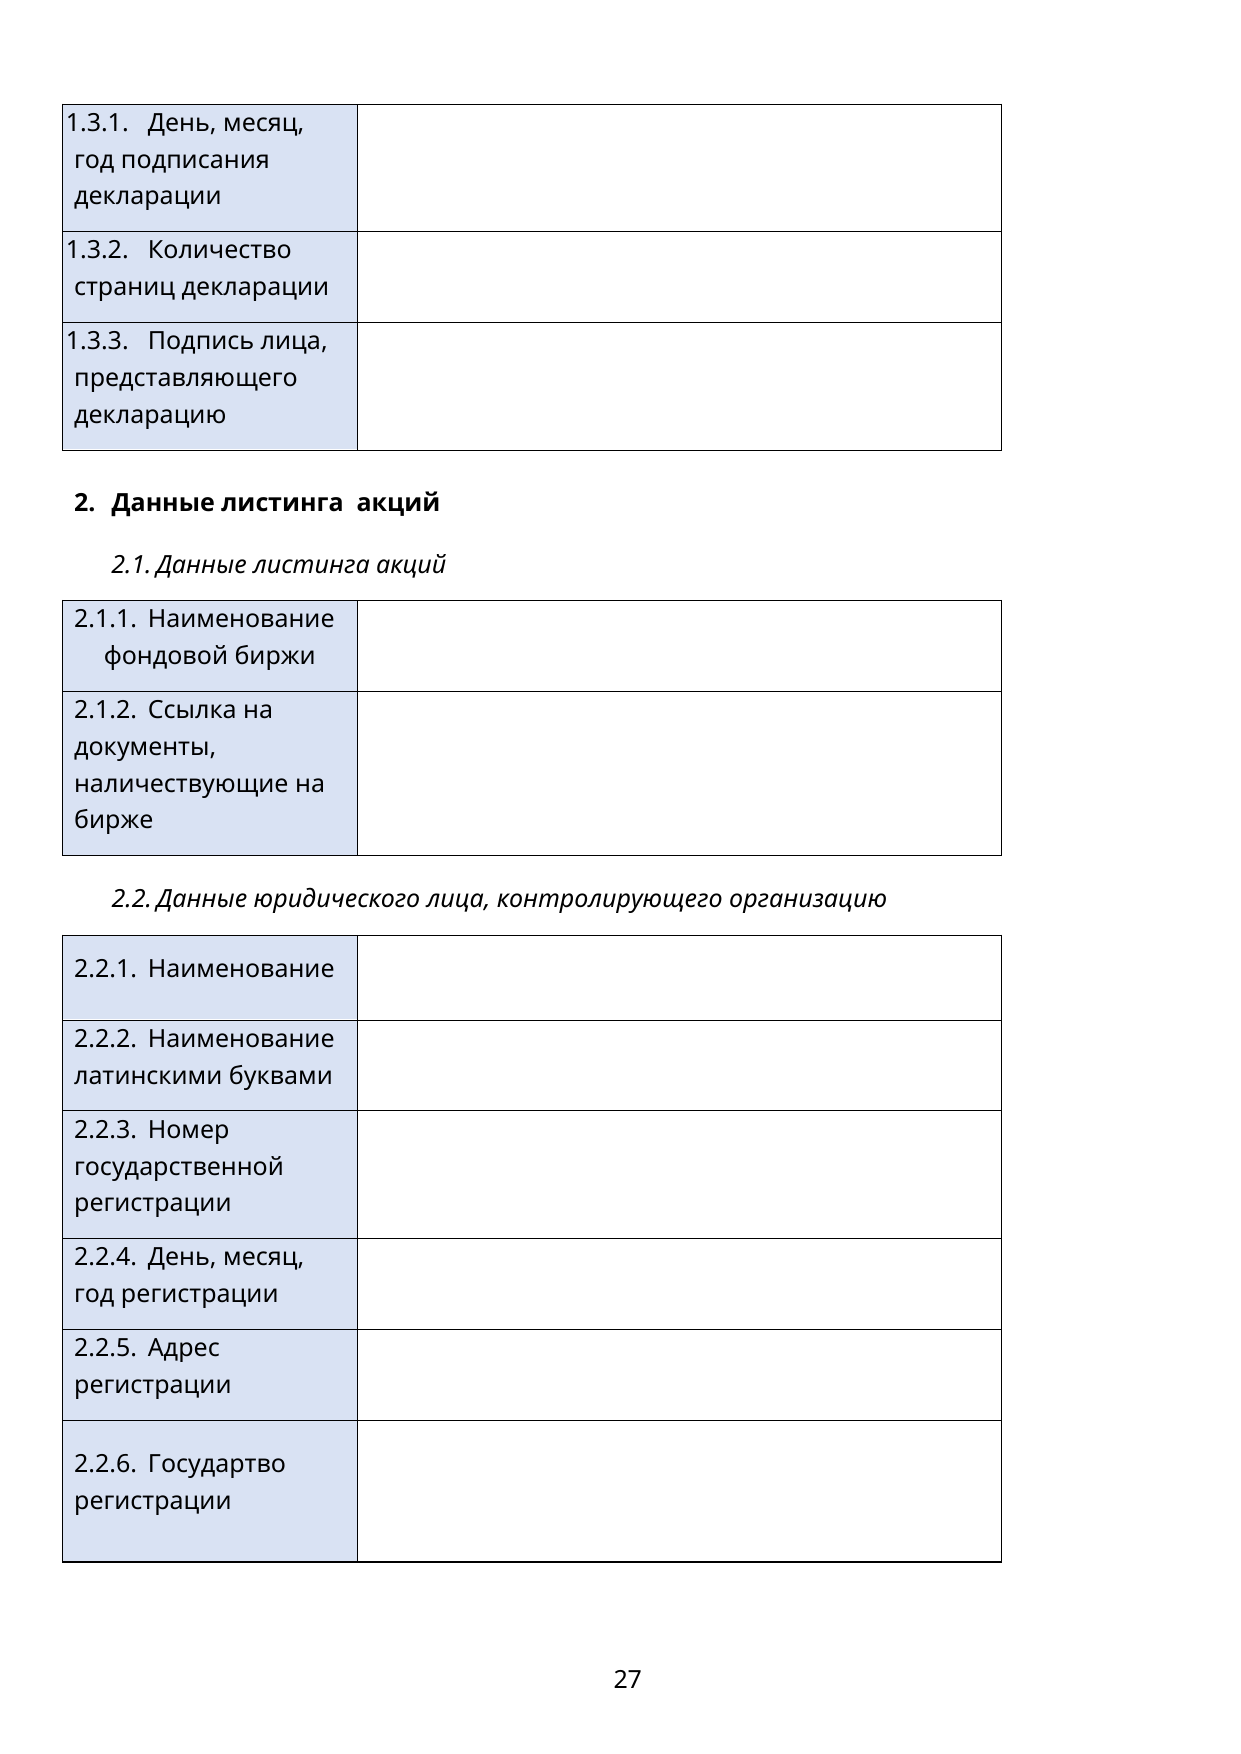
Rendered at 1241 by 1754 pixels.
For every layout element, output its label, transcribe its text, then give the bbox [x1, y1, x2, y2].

table_cell [358, 1021, 1001, 1110]
table_cell [358, 323, 1001, 449]
table_header Наименование фондовой биржи [63, 601, 357, 691]
table_cell [358, 1421, 1001, 1561]
table_header [358, 601, 1001, 691]
table_cell [358, 1239, 1001, 1329]
table_cell [358, 692, 1001, 855]
table_cell Количество страниц декларации [63, 232, 357, 322]
table_header [358, 105, 1001, 231]
table_cell [358, 1330, 1001, 1420]
table_header День, месяц, год подписания декларации [63, 105, 357, 231]
table_cell Наименование латинскими буквами [63, 1021, 357, 1110]
table_cell Государтво регистрации [63, 1421, 357, 1561]
list Данные листинга акций [111, 546, 1181, 580]
table_cell Ссылка на документы, наличествующие на бирже [63, 692, 357, 855]
table_cell [358, 1111, 1001, 1238]
table_cell Адрес регистрации [63, 1330, 357, 1420]
table_cell Номер государственной регистрации [63, 1111, 357, 1238]
list Данные юридического лица, контролирующего организацию [111, 881, 1181, 915]
table_cell Подпись лица, представляющего декларацию [63, 323, 357, 449]
table_cell День, месяц, год регистрации [63, 1239, 357, 1329]
table_cell [358, 232, 1001, 322]
list Данные листинга акций [74, 484, 1181, 519]
table_header [358, 936, 1001, 1019]
table_header Наименование [63, 936, 357, 1019]
